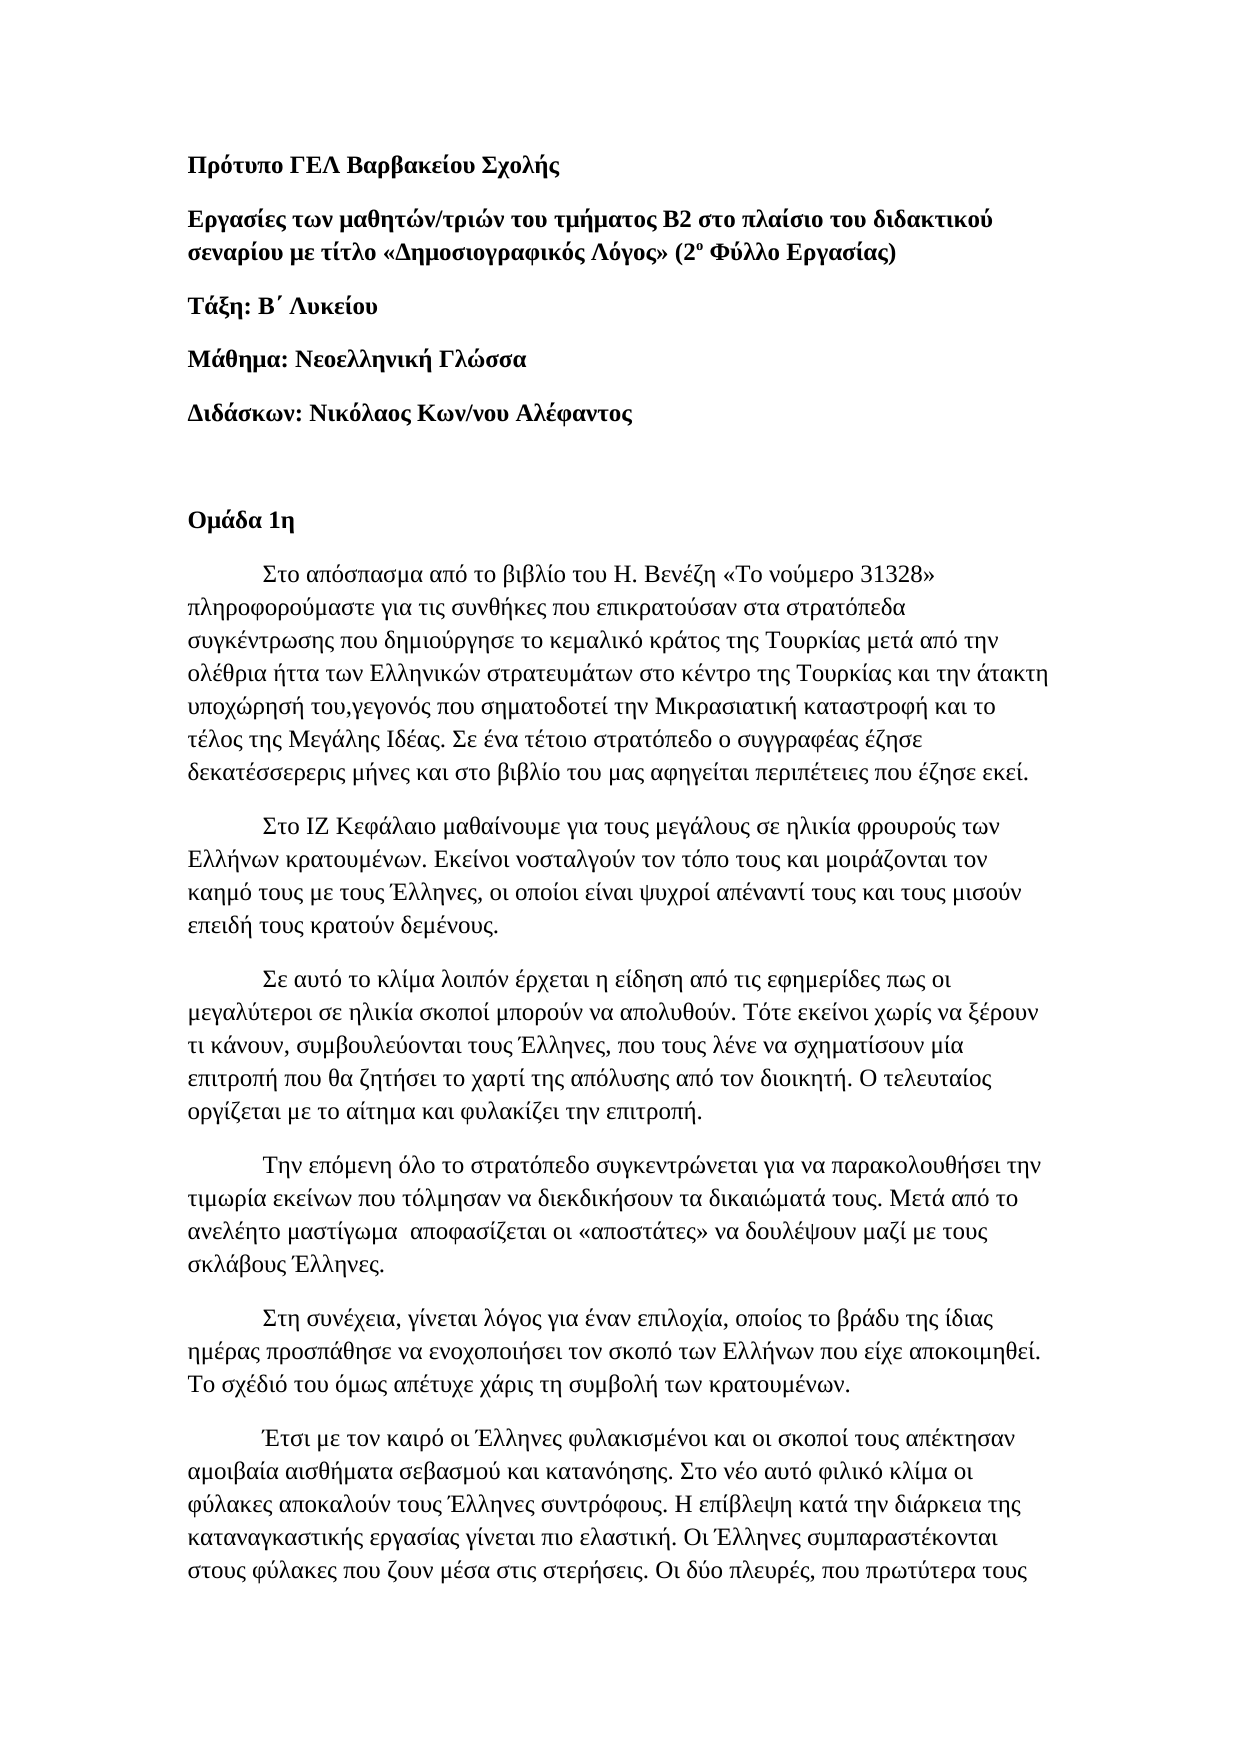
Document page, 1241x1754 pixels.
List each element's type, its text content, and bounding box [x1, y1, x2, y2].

text Την επόμενη όλο το στρατόπεδο συγκεντρώνεται για να παρακολουθήσει την τιμωρία εκείνων που τόλμησαν να διεκδικήσουν τα δικαιώματά τους. Μετά από το ανελέητο μαστίγωμα αποφασίζεται οι «αποστάτες» να δουλέψουν μαζί με τους σκλάβους Έλληνες. [187, 1150, 1053, 1278]
text Στη συνέχεια, γίνεται λόγος για έναν επιλοχία, οποίος το βράδυ της ίδιας ημέρας προσπάθησε να ενοχοποιήσει τον σκοπό των Ελλήνων που είχε αποκοιμηθεί. Το σχέδιό του όμως απέτυχε χάρις τη συμβολή των κρατουμένων. [187, 1303, 1053, 1398]
text Διδάσκων: Νικόλαος Κων/νου Αλέφαντος [187, 398, 1053, 427]
text Μάθημα: Νεοελληνική Γλώσσα [187, 344, 1053, 373]
text Τάξη: Β΄ Λυκείου [187, 291, 1053, 319]
text Εργασίες των μαθητών/τριών του τμήματος Β2 στο πλαίσιο του διδακτικού σεναρίου με τίτλο «Δημοσιογραφικός Λόγος» (2ο Φύλλο Εργασίας) [187, 204, 1053, 266]
text Στο απόσπασμα από το βιβλίο του Η. Βενέζη «Το νούμερο 31328» πληροφορούμαστε για τις συνθήκες που επικρατούσαν στα στρατόπεδα συγκέντρωσης που δημιούργησε το κεμαλικό κράτος της Τουρκίας μετά από την ολέθρια ήττα των Ελληνικών στρατευμάτων στο κέντρο της Τουρκίας και την άτακτη υποχώρησή του,γεγονός που σηματοδοτεί την Μικρασιατική καταστροφή και το τέλος της Μεγάλης Ιδέας. Σε ένα τέτοιο στρατόπεδο ο συγγραφέας έζησε δεκατέσσερερις μήνες και στο βιβλίο του μας αφηγείται περιπέτειες που έζησε εκεί. [187, 559, 1053, 786]
text Στο ΙΖ Κεφάλαιο μαθαίνουμε για τους μεγάλους σε ηλικία φρουρούς των Ελλήνων κρατουμένων. Εκείνοι νοσταλγούν τον τόπο τους και μοιράζονται τον καημό τους με τους Έλληνες, οι οποίοι είναι ψυχροί απέναντί τους και τους μισούν επειδή τους κρατούν δεμένους. [187, 811, 1053, 939]
text Ομάδα 1η [187, 505, 1053, 534]
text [187, 1423, 1053, 1584]
text Πρότυπο ΓΕΛ Βαρβακείου Σχολής [187, 150, 1053, 179]
text Σε αυτό το κλίμα λοιπόν έρχεται η είδηση από τις εφημερίδες πως οι μεγαλύτεροι σε ηλικία σκοποί μπορούν να απολυθούν. Τότε εκείνοι χωρίς να ξέρουν τι κάνουν, συμβουλεύονται τους Έλληνες, που τους λένε να σχηματίσουν μία επιτροπή που θα ζητήσει το χαρτί της απόλυσης από τον διοικητή. Ο τελευταίος οργίζεται με το αίτημα και φυλακίζει την επιτροπή. [187, 964, 1053, 1125]
